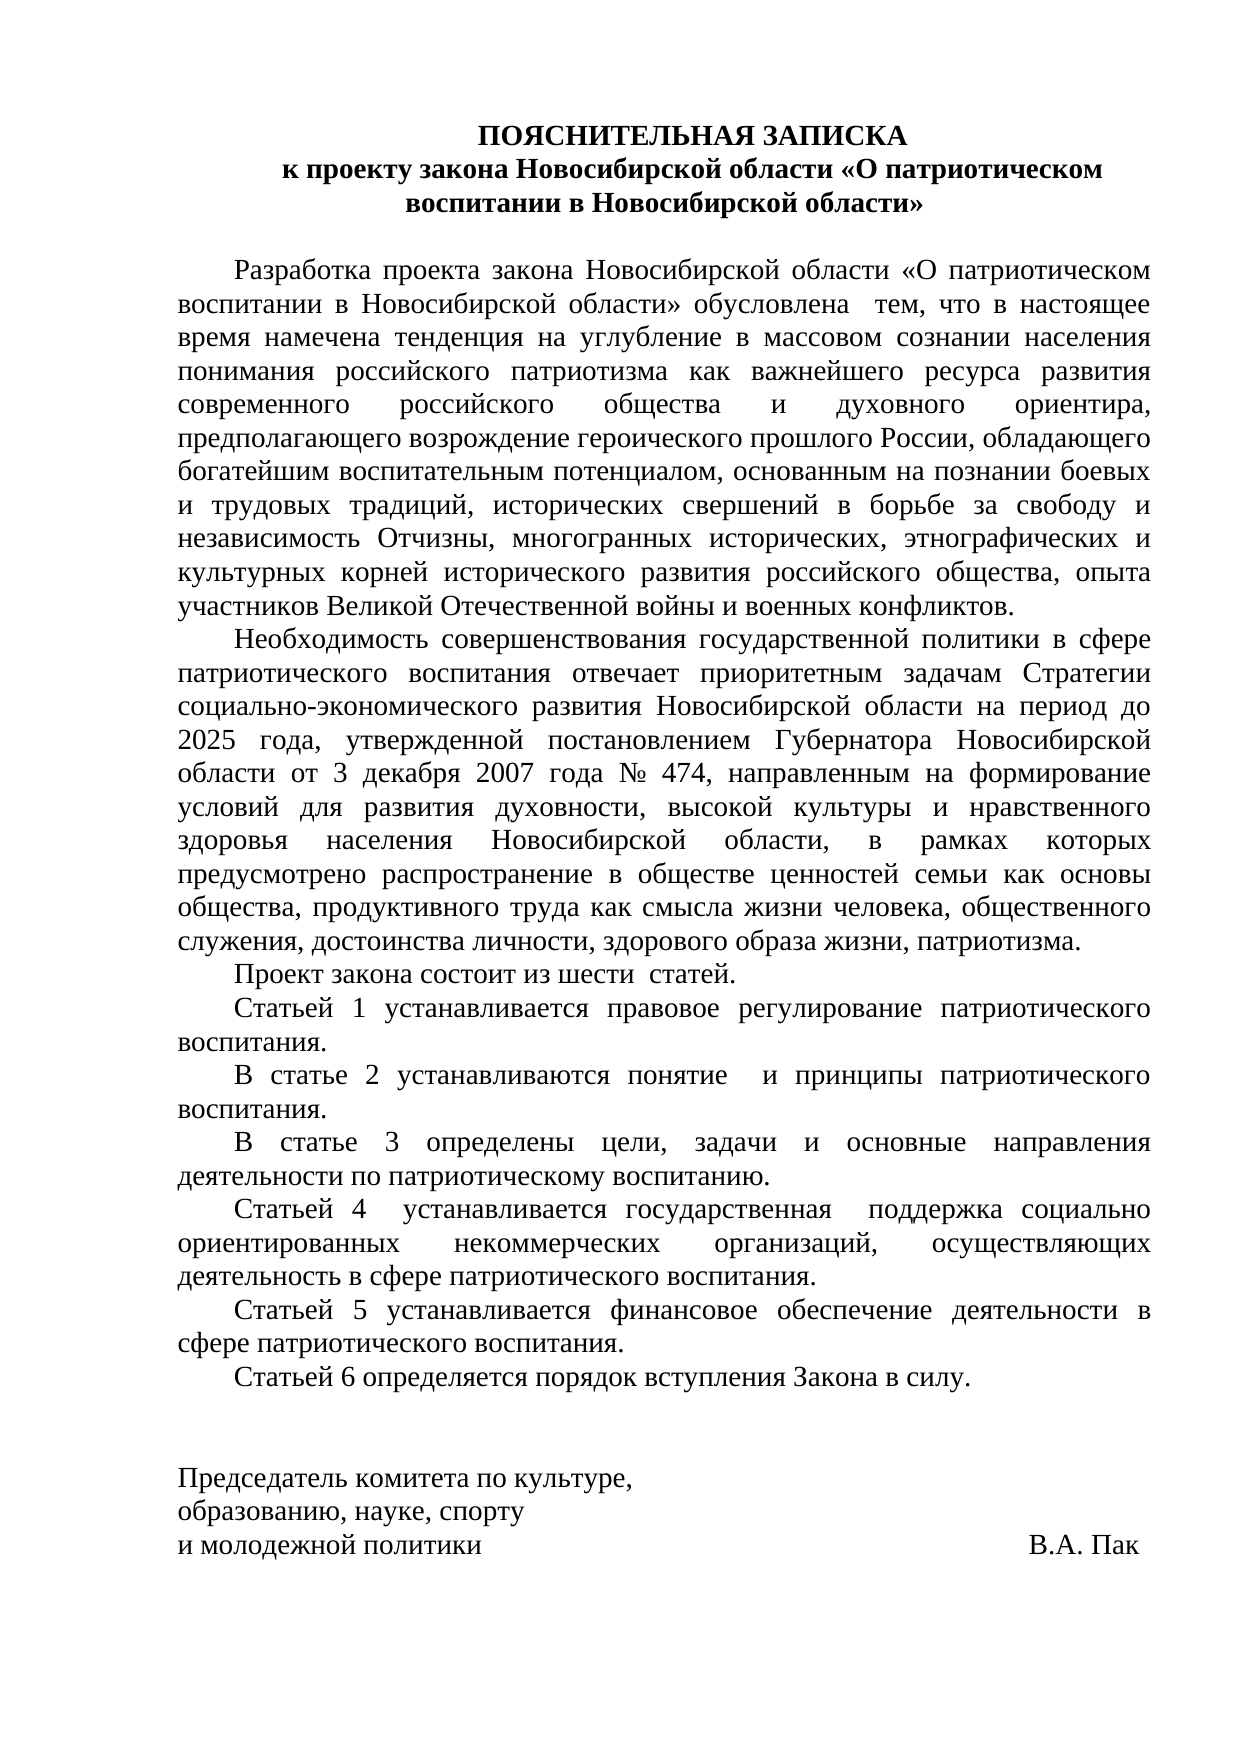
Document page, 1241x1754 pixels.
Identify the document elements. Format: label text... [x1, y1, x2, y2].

text Разработка проекта закона Новосибирской области «О патриотическом воспитании в Новосибирской области» обусловлена тем, что в настоящее время намечена тенденция на углубление в массовом сознании населения понимания российского патриотизма как важнейшего ресурса развития современного российского общества и духовного ориентира, предполагающего возрождение героического прошлого России, обладающего богатейшим воспитательным потенциалом, основанным на познании боевых и трудовых традиций, исторических свершений в борьбе за свободу и независимость Отчизны, многогранных исторических, этнографических и культурных корней исторического развития российского общества, опыта участников Великой Отечественной войны и военных конфликтов. [177, 252, 1152, 621]
text к проекту закона Новосибирской области «О патриотическом воспитании в Новосибирской области» [177, 152, 1152, 219]
text и молодежной политики В.А. Пак [177, 1527, 1152, 1560]
text Председатель комитета по культуре, [177, 1460, 1152, 1493]
text Статьей 6 определяется порядок вступления Закона в силу. [177, 1359, 1152, 1393]
text Статьей 5 устанавливается финансовое обеспечение деятельности в сфере патриотического воспитания. [177, 1292, 1152, 1359]
text Необходимость совершенствования государственной политики в сфере патриотического воспитания отвечает приоритетным задачам Стратегии социально-экономического развития Новосибирской области на период до 2025 года, утвержденной постановлением Губернатора Новосибирской области от 3 декабря 2007 года № 474, направленным на формирование условий для развития духовности, высокой культуры и нравственного здоровья населения Новосибирской области, в рамках которых предусмотрено распространение в обществе ценностей семьи как основы общества, продуктивного труда как смысла жизни человека, общественного служения, достоинства личности, здорового образа жизни, патриотизма. [177, 621, 1152, 957]
text В статье 3 определены цели, задачи и основные направления деятельности по патриотическому воспитанию. [177, 1124, 1152, 1191]
text В статье 2 устанавливаются понятие и принципы патриотического воспитания. [177, 1057, 1152, 1124]
text Проект закона состоит из шести статей. [177, 957, 1152, 990]
text ПОЯСНИТЕЛЬНАЯ ЗАПИСКА [177, 118, 1152, 152]
text Статьей 4 устанавливается государственная поддержка социально ориентированных некоммерческих организаций, осуществляющих деятельность в сфере патриотического воспитания. [177, 1191, 1152, 1292]
text Статьей 1 устанавливается правовое регулирование патриотического воспитания. [177, 990, 1152, 1057]
text образованию, науке, спорту [177, 1493, 1152, 1527]
